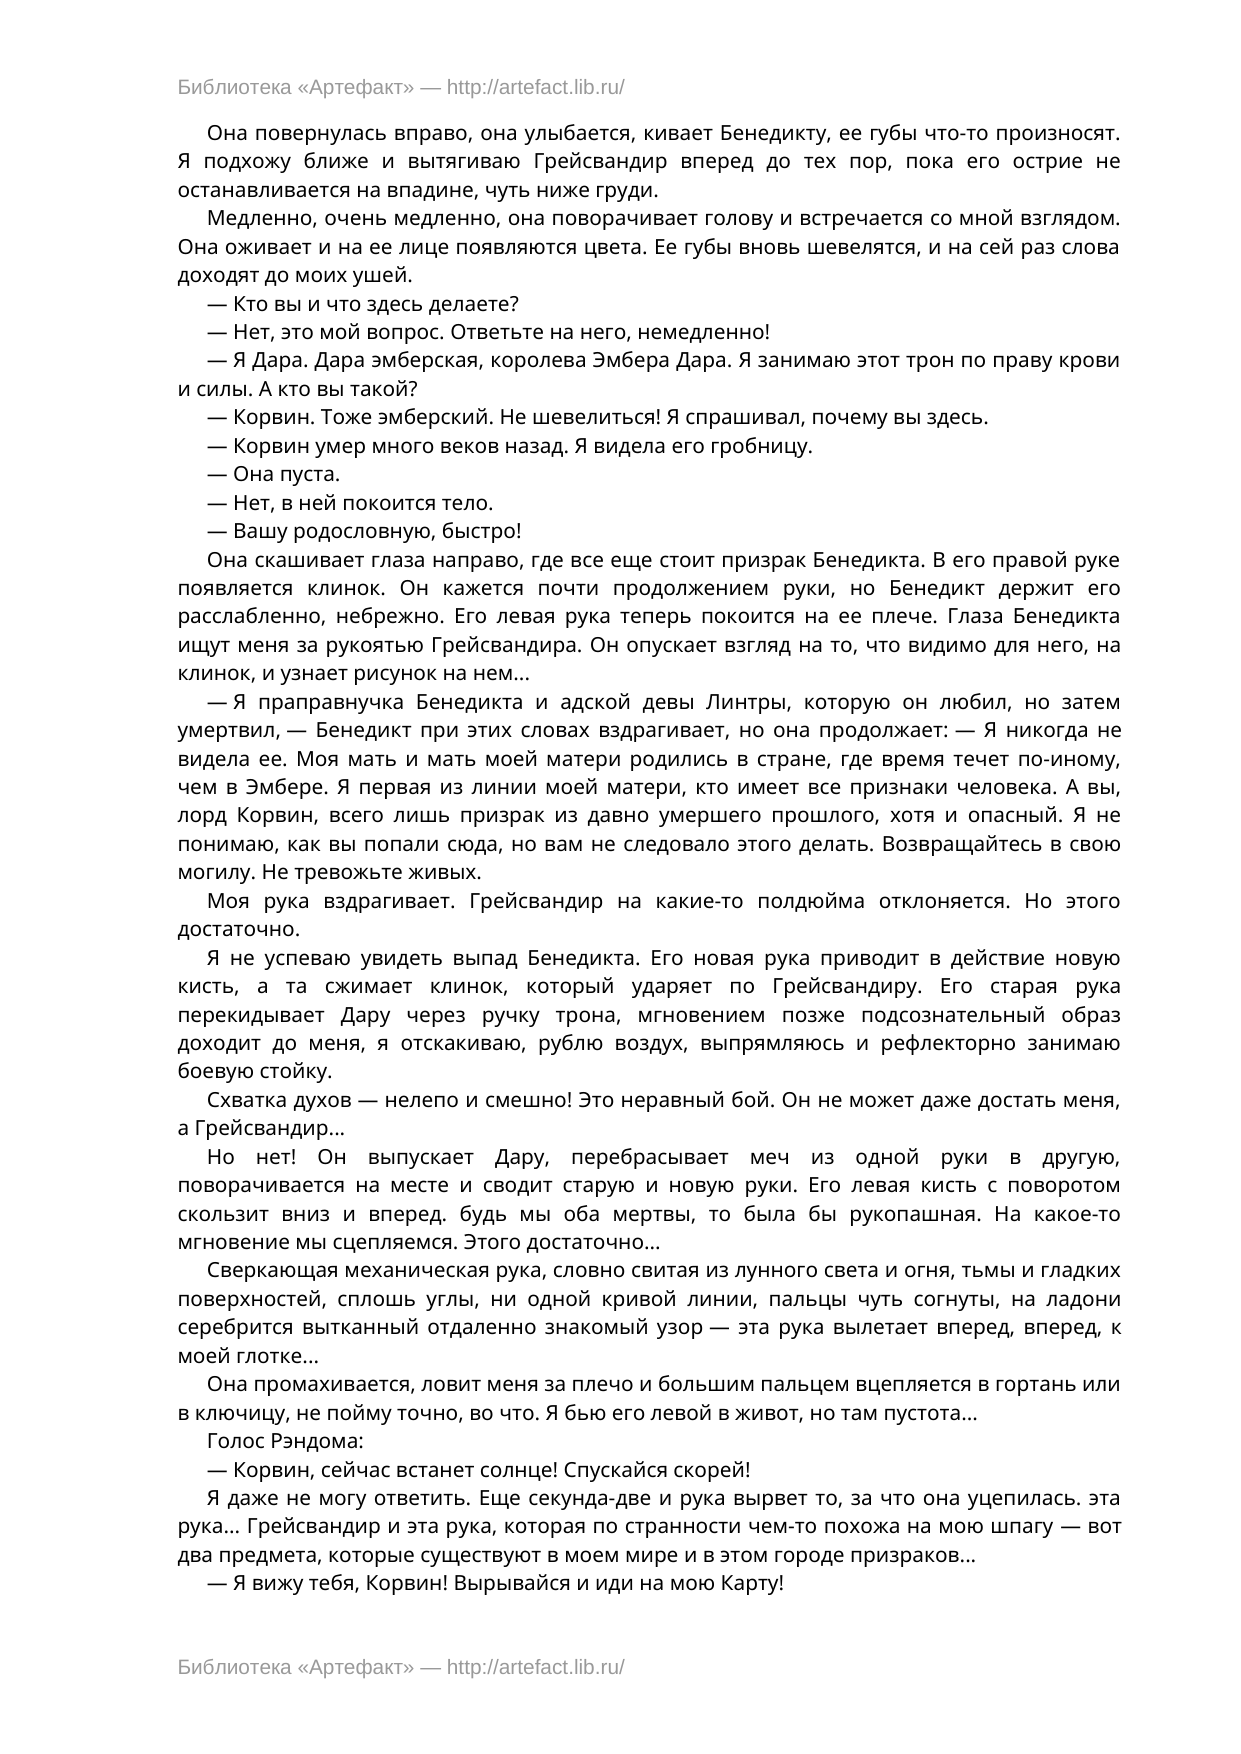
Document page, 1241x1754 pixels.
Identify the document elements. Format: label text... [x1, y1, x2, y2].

text — Вашу родословную, быстро! [177, 516, 1122, 545]
text Я не успеваю увидеть выпад Бенедикта. Его новая рука приводит в действие новую кисть, а та сжимает клинок, который ударяет по Грейсвандиру. Его старая рука перекидывает Дару через ручку трона, мгновением позже подсознательный образ доходит до меня, я отскакиваю, рублю воздух, выпрямляюсь и рефлекторно занимаю боевую стойку. [177, 943, 1122, 1085]
text Но нет! Он выпускает Дару, перебрасывает меч из одной руки в другую, поворачивается на месте и сводит старую и новую руки. Его левая кисть с поворотом скользит вниз и вперед. будь мы оба мертвы, то была бы рукопашная. На какое-то мгновение мы сцепляемся. Этого достаточно... [177, 1142, 1122, 1256]
text Сверкающая механическая рука, словно свитая из лунного света и огня, тьмы и гладких поверхностей, сплошь углы, ни одной кривой линии, пальцы чуть согнуты, на ладони серебрится вытканный отдаленно знакомый узор — эта рука вылетает вперед, вперед, к моей глотке... [177, 1256, 1122, 1369]
text Моя рука вздрагивает. Грейсвандир на какие-то полдюйма отклоняется. Но этого достаточно. [177, 886, 1122, 943]
text Голос Рэндома: [177, 1426, 1122, 1455]
text Она промахивается, ловит меня за плечо и большим пальцем вцепляется в гортань или в ключицу, не пойму точно, во что. Я бью его левой в живот, но там пустота... [177, 1369, 1122, 1426]
text Схватка духов — нелепо и смешно! Это неравный бой. Он не может даже достать меня, а Грейсвандир... [177, 1085, 1122, 1142]
text — Корвин. Тоже эмберский. Не шевелиться! Я спрашивал, почему вы здесь. [177, 402, 1122, 431]
text — Корвин, сейчас встанет солнце! Спускайся скорей! [177, 1455, 1122, 1483]
text Она повернулась вправо, она улыбается, кивает Бенедикту, ее губы что-то произносят. Я подхожу ближе и вытягиваю Грейсвандир вперед до тех пор, пока его острие не останавливается на впадине, чуть ниже груди. [177, 118, 1122, 203]
text Она скашивает глаза направо, где все еще стоит призрак Бенедикта. В его правой руке появляется клинок. Он кажется почти продолжением руки, но Бенедикт держит его расслабленно, небрежно. Его левая рука теперь покоится на ее плече. Глаза Бенедикта ищут меня за рукоятью Грейсвандира. Он опускает взгляд на то, что видимо для него, на клинок, и узнает рисунок на нем... [177, 545, 1122, 687]
text — Кто вы и что здесь делаете? [177, 289, 1122, 317]
text Я даже не могу ответить. Еще секунда-две и рука вырвет то, за что она уцепилась. эта рука... Грейсвандир и эта рука, которая по странности чем-то похожа на мою шпагу — вот два предмета, которые существуют в моем мире и в этом городе призраков... [177, 1483, 1122, 1568]
text — Нет, это мой вопрос. Ответьте на него, немедленно! [177, 317, 1122, 346]
text — Я праправнучка Бенедикта и адской девы Линтры, которую он любил, но затем умертвил, — Бенедикт при этих словах вздрагивает, но она продолжает: — Я никогда не видела ее. Моя мать и мать моей матери родились в стране, где время течет по-иному, чем в Эмбере. Я первая из линии моей матери, кто имеет все признаки человека. А вы, лорд Корвин, всего лишь призрак из давно умершего прошлого, хотя и опасный. Я не понимаю, как вы попали сюда, но вам не следовало этого делать. Возвращайтесь в свою могилу. Не тревожьте живых. [177, 687, 1122, 886]
text — Корвин умер много веков назад. Я видела его гробницу. [177, 431, 1122, 459]
text — Я вижу тебя, Корвин! Вырывайся и иди на мою Карту! [177, 1568, 1122, 1597]
text — Я Дара. Дара эмберская, королева Эмбера Дара. Я занимаю этот трон по праву крови и силы. А кто вы такой? [177, 346, 1122, 402]
text — Нет, в ней покоится тело. [177, 488, 1122, 516]
text Медленно, очень медленно, она поворачивает голову и встречается со мной взглядом. Она оживает и на ее лице появляются цвета. Ее губы вновь шевелятся, и на сей раз слова доходят до моих ушей. [177, 203, 1122, 289]
text — Она пуста. [177, 459, 1122, 488]
